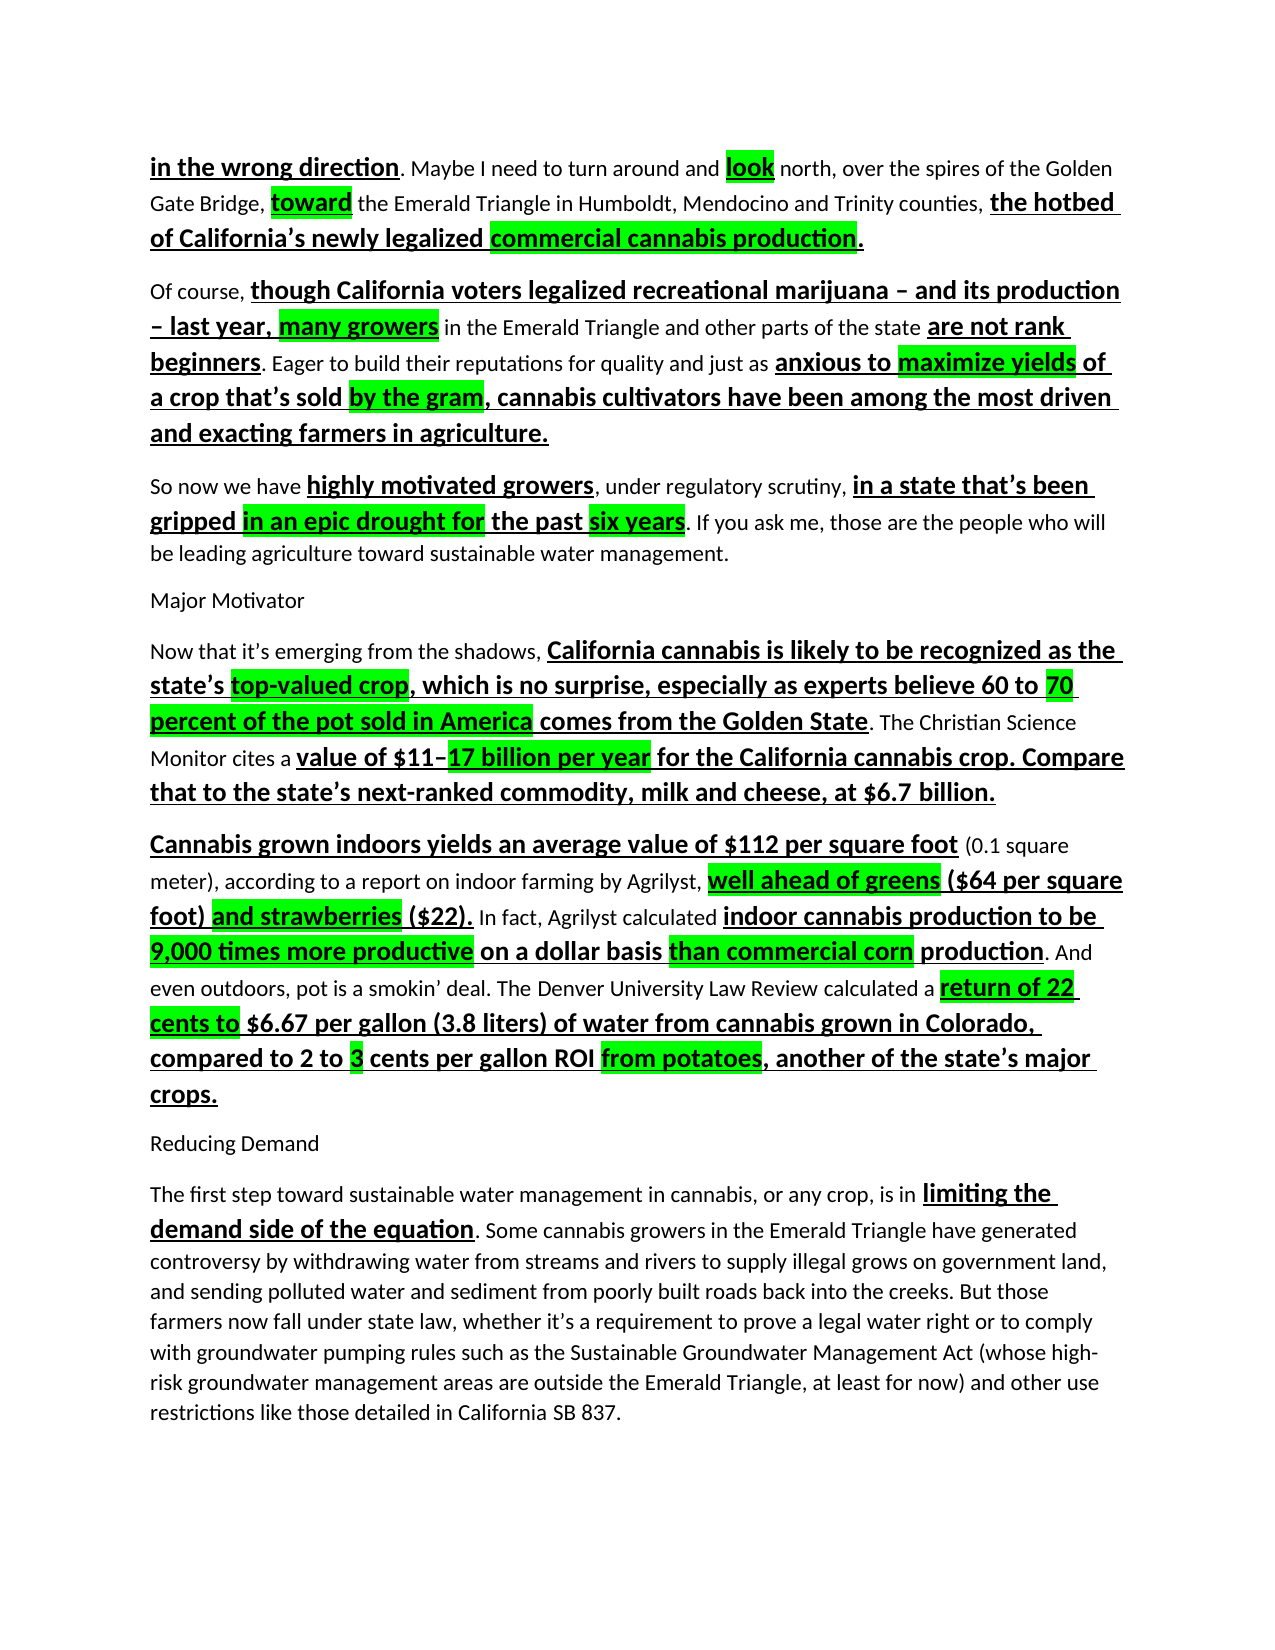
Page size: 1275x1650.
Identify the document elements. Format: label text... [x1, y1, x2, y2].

text Now that it’s emerging from the shadows, California cannabis is likely to be recognized as the state’s top-valued crop, which is no surprise, especially as experts believe 60 to 70 percent of the pot sold in America comes from the Golden State. The Christian Science Monitor cites a value of $11–17 billion per year for the California cannabis crop. Compare that to the state’s next-ranked commodity, milk and cheese, at $6.7 billion. [150, 633, 1125, 808]
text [150, 150, 1125, 254]
text Reducing Demand [150, 1129, 1125, 1157]
text Of course, though California voters legalized recreational marijuana – and its production – last year, many growers in the Emerald Triangle and other parts of the state are not rank beginners. Eager to build their reputations for quality and just as anxious to maximize yields of a crop that’s sold by the gram, cannabis cultivators have been among the most driven and exacting farmers in agriculture. [150, 273, 1125, 449]
text The first step toward sustainable water management in cannabis, or any crop, is in limiting the demand side of the equation. Some cannabis growers in the Emerald Triangle have generated controversy by withdrawing water from streams and rivers to supply illegal grows on government land, and sending polluted water and sediment from poorly built roads back into the creeks. But those farmers now fall under state law, whether it’s a requirement to prove a legal water right or to comply with groundwater pumping rules such as the Sustainable Groundwater Management Act (whose high-risk groundwater management areas are outside the Emerald Triangle, at least for now) and other use restrictions like those detailed in California SB 837. [150, 1176, 1125, 1426]
text Cannabis grown indoors yields an average value of $112 per square foot (0.1 square meter), according to a report on indoor farming by Agrilyst, well ahead of greens ($64 per square foot) and strawberries ($22). In fact, Agrilyst calculated indoor cannabis production to be 9,000 times more productive on a dollar basis than commercial corn production. And even outdoors, pot is a smokin’ deal. The Denver University Law Review calculated a return of 22 cents to $6.67 per gallon (3.8 liters) of water from cannabis grown in Colorado, compared to 2 to 3 cents per gallon ROI from potatoes, another of the state’s major crops. [150, 828, 1125, 1110]
text So now we have highly motivated growers, under regulatory scrutiny, in a state that’s been gripped in an epic drought for the past six years. If you ask me, those are the people who will be leading agriculture toward sustainable water management. [150, 468, 1125, 567]
text Major Motivator [150, 586, 1125, 614]
